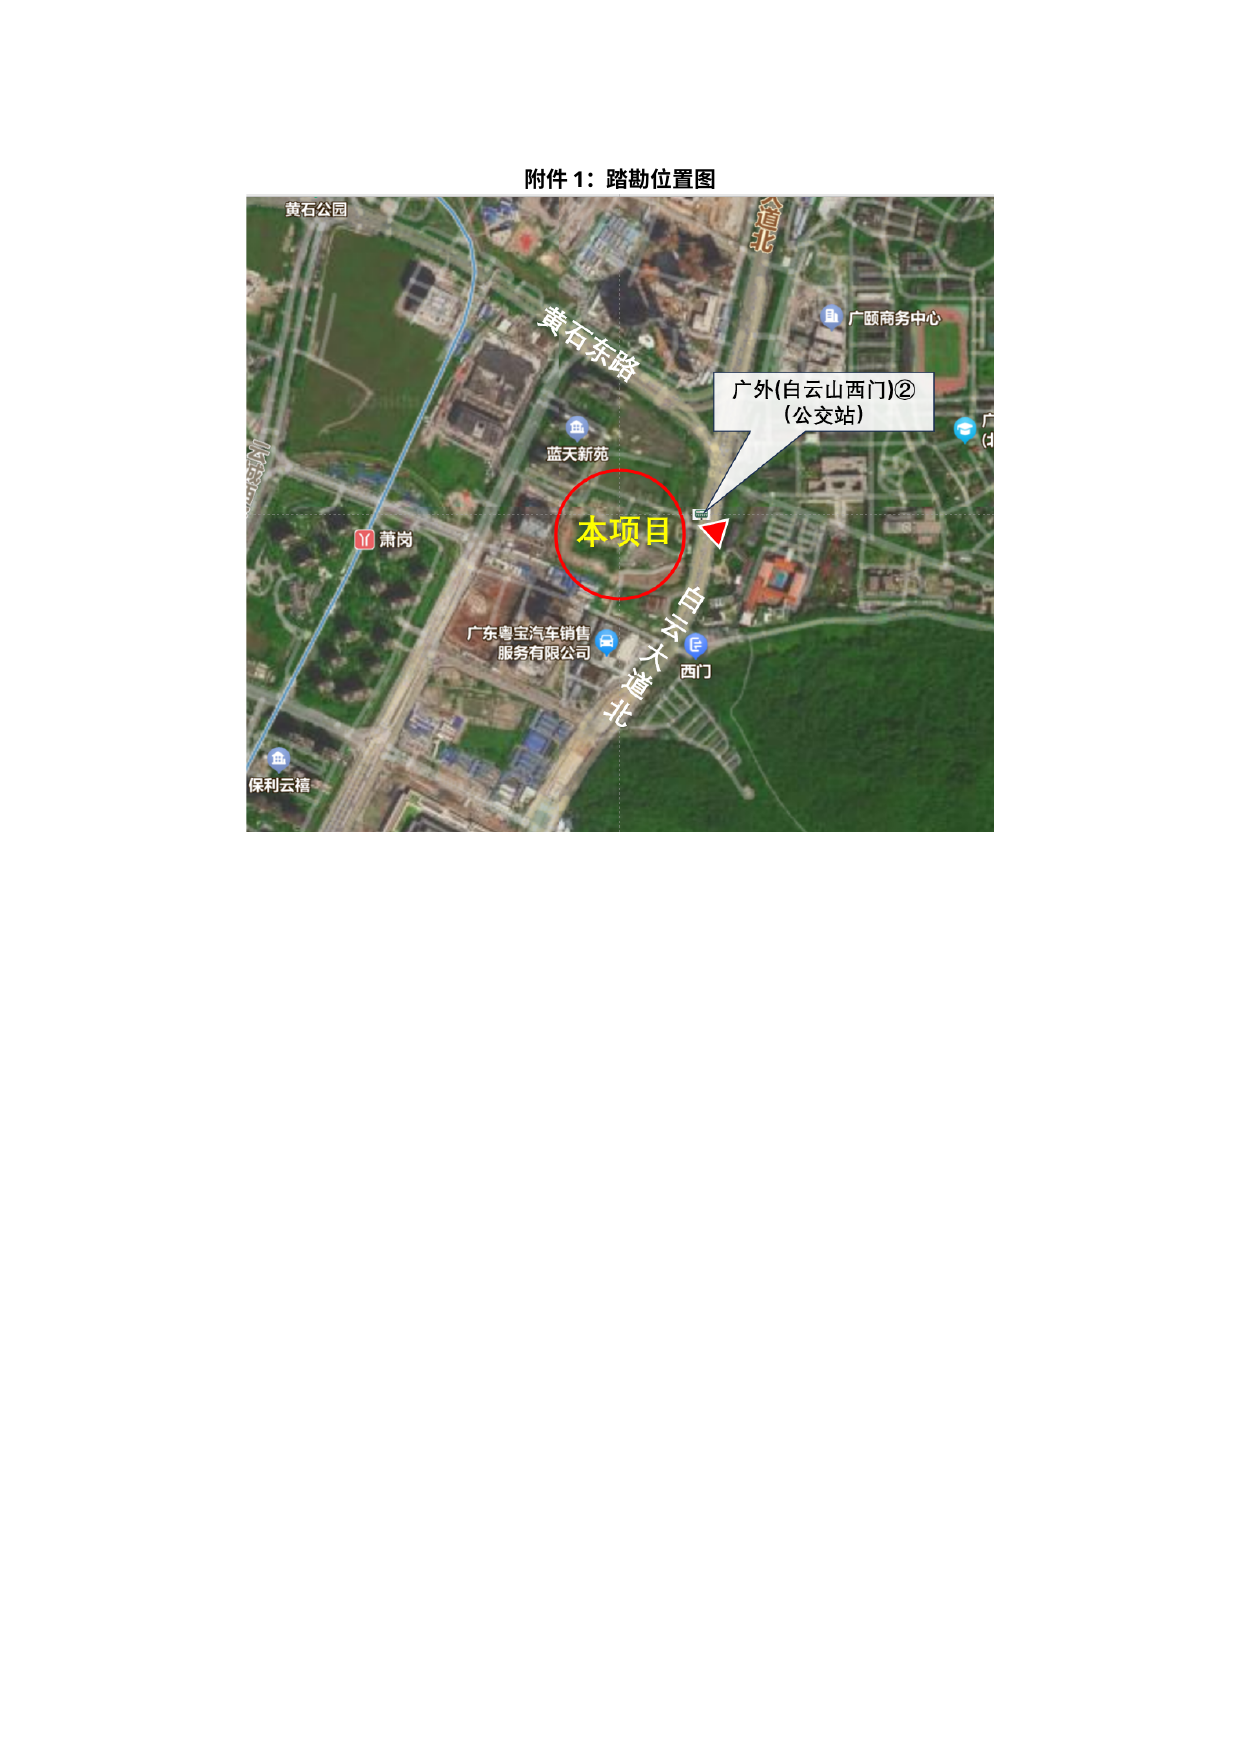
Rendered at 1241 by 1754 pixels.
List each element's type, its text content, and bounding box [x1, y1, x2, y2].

picture [246, 194, 994, 832]
text 附件1：踏勘位置图 [187, 162, 1053, 194]
